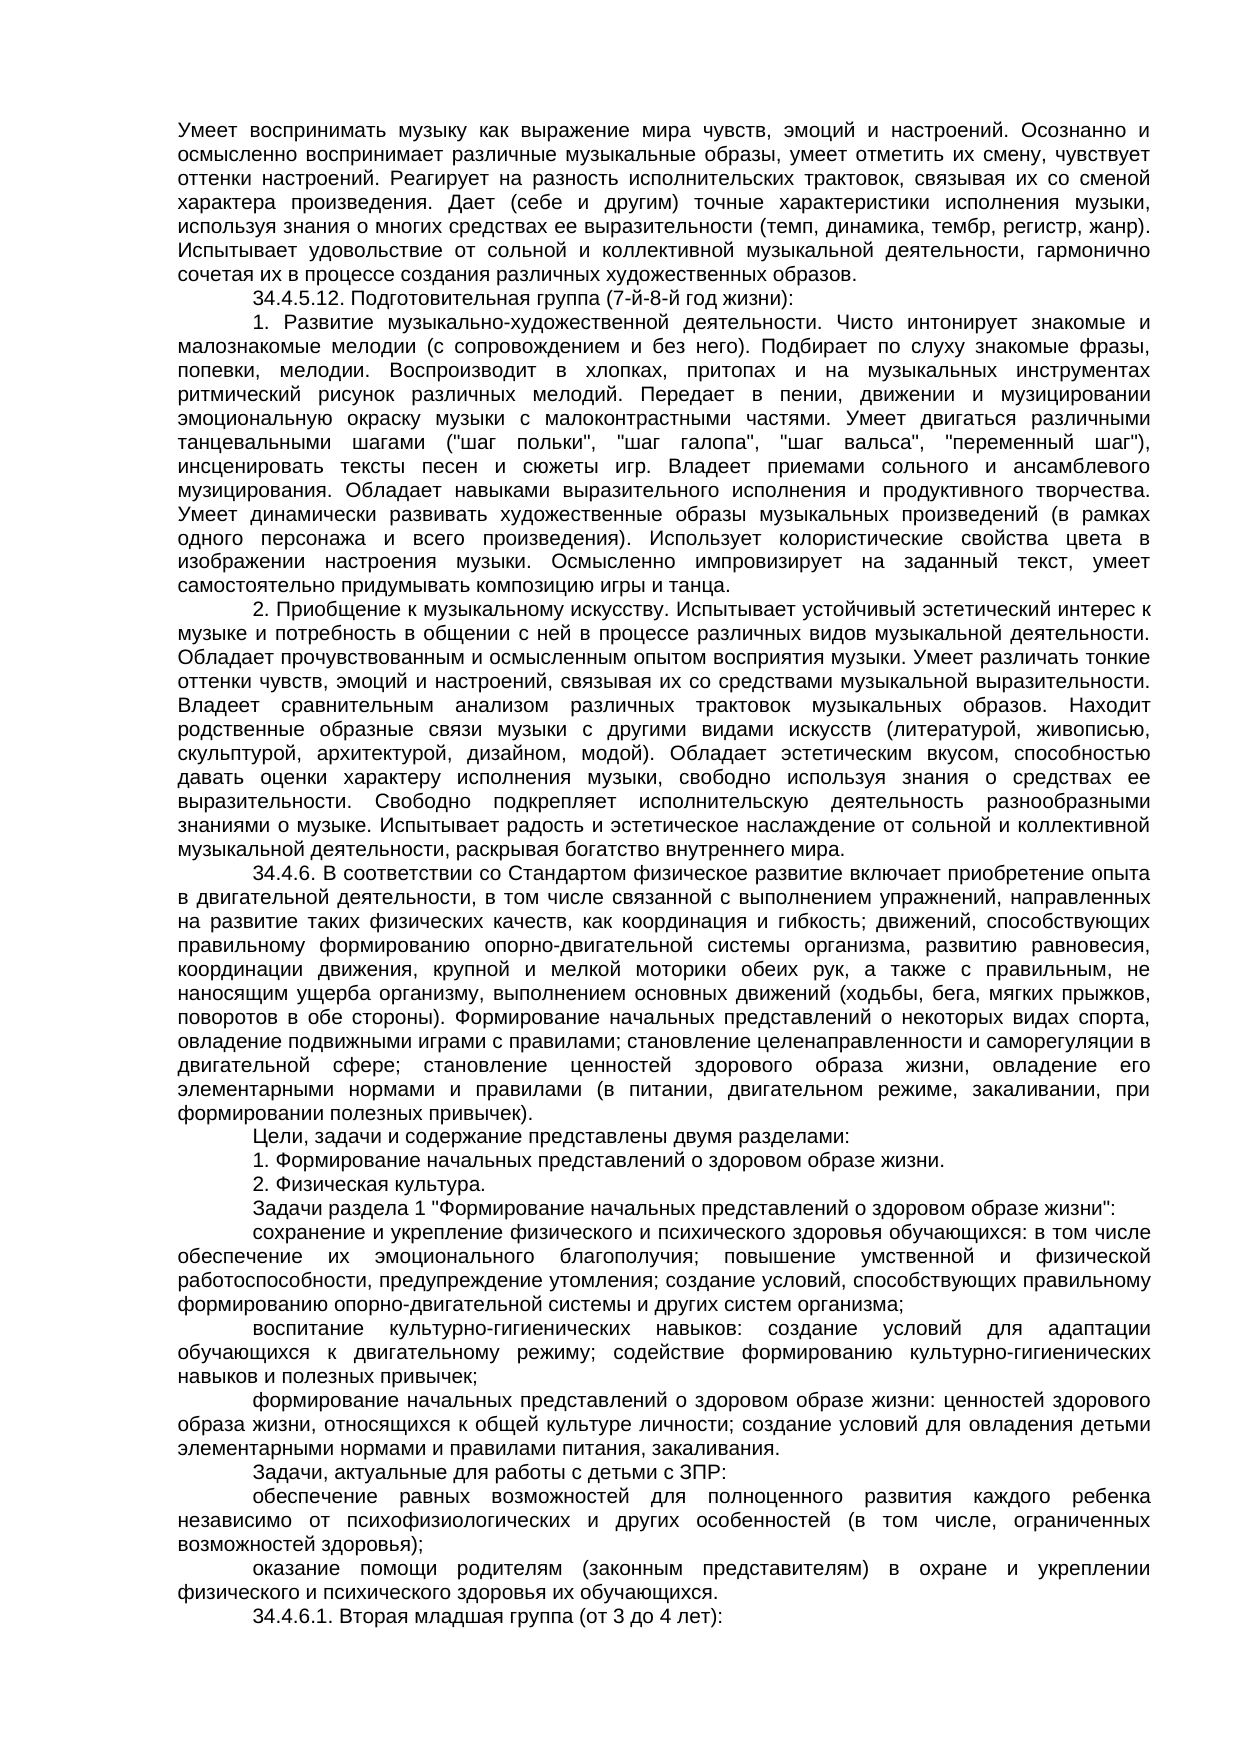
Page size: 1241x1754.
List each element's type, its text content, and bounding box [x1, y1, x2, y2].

text 34.4.5.12. Подготовительная группа (7-й-8-й год жизни): [177, 286, 1152, 310]
text формирование начальных представлений о здоровом образе жизни: ценностей здорового образа жизни, относящихся к общей культуре личности; создание условий для овладения детьми элементарными нормами и правилами питания, закаливания. [177, 1388, 1152, 1460]
text 34.4.6. В соответствии со Стандартом физическое развитие включает приобретение опыта в двигательной деятельности, в том числе связанной с выполнением упражнений, направленных на развитие таких физических качеств, как координация и гибкость; движений, способствующих правильному формированию опорно-двигательной системы организма, развитию равновесия, координации движения, крупной и мелкой моторики обеих рук, а также с правильным, не наносящим ущерба организму, выполнением основных движений (ходьбы, бега, мягких прыжков, поворотов в обе стороны). Формирование начальных представлений о некоторых видах спорта, овладение подвижными играми с правилами; становление целенаправленности и саморегуляции в двигательной сфере; становление ценностей здорового образа жизни, овладение его элементарными нормами и правилами (в питании, двигательном режиме, закаливании, при формировании полезных привычек). [177, 861, 1152, 1124]
text Задачи, актуальные для работы с детьми с ЗПР: [177, 1460, 1152, 1484]
text сохранение и укрепление физического и психического здоровья обучающихся: в том числе обеспечение их эмоционального благополучия; повышение умственной и физической работоспособности, предупреждение утомления; создание условий, способствующих правильному формированию опорно-двигательной системы и других систем организма; [177, 1220, 1152, 1316]
text обеспечение равных возможностей для полноценного развития каждого ребенка независимо от психофизиологических и других особенностей (в том числе, ограниченных возможностей здоровья); [177, 1484, 1152, 1556]
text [177, 118, 1152, 286]
text оказание помощи родителям (законным представителям) в охране и укреплении физического и психического здоровья их обучающихся. [177, 1556, 1152, 1603]
text 2. Физическая культура. [177, 1172, 1152, 1196]
text 1. Формирование начальных представлений о здоровом образе жизни. [177, 1148, 1152, 1172]
text 34.4.6.1. Вторая младшая группа (от 3 до 4 лет): [177, 1603, 1152, 1627]
text воспитание культурно-гигиенических навыков: создание условий для адаптации обучающихся к двигательному режиму; содействие формированию культурно-гигиенических навыков и полезных привычек; [177, 1316, 1152, 1388]
text 1. Развитие музыкально-художественной деятельности. Чисто интонирует знакомые и малознакомые мелодии (с сопровождением и без него). Подбирает по слуху знакомые фразы, попевки, мелодии. Воспроизводит в хлопках, притопах и на музыкальных инструментах ритмический рисунок различных мелодий. Передает в пении, движении и музицировании эмоциональную окраску музыки с малоконтрастными частями. Умеет двигаться различными танцевальными шагами ("шаг польки", "шаг галопа", "шаг вальса", "переменный шаг"), инсценировать тексты песен и сюжеты игр. Владеет приемами сольного и ансамблевого музицирования. Обладает навыками выразительного исполнения и продуктивного творчества. Умеет динамически развивать художественные образы музыкальных произведений (в рамках одного персонажа и всего произведения). Использует колористические свойства цвета в изображении настроения музыки. Осмысленно импровизирует на заданный текст, умеет самостоятельно придумывать композицию игры и танца. [177, 310, 1152, 597]
text Цели, задачи и содержание представлены двумя разделами: [177, 1124, 1152, 1148]
text 2. Приобщение к музыкальному искусству. Испытывает устойчивый эстетический интерес к музыке и потребность в общении с ней в процессе различных видов музыкальной деятельности. Обладает прочувствованным и осмысленным опытом восприятия музыки. Умеет различать тонкие оттенки чувств, эмоций и настроений, связывая их со средствами музыкальной выразительности. Владеет сравнительным анализом различных трактовок музыкальных образов. Находит родственные образные связи музыки с другими видами искусств (литературой, живописью, скульптурой, архитектурой, дизайном, модой). Обладает эстетическим вкусом, способностью давать оценки характеру исполнения музыки, свободно используя знания о средствах ее выразительности. Свободно подкрепляет исполнительскую деятельность разнообразными знаниями о музыке. Испытывает радость и эстетическое наслаждение от сольной и коллективной музыкальной деятельности, раскрывая богатство внутреннего мира. [177, 597, 1152, 861]
text Задачи раздела 1 "Формирование начальных представлений о здоровом образе жизни": [177, 1196, 1152, 1220]
